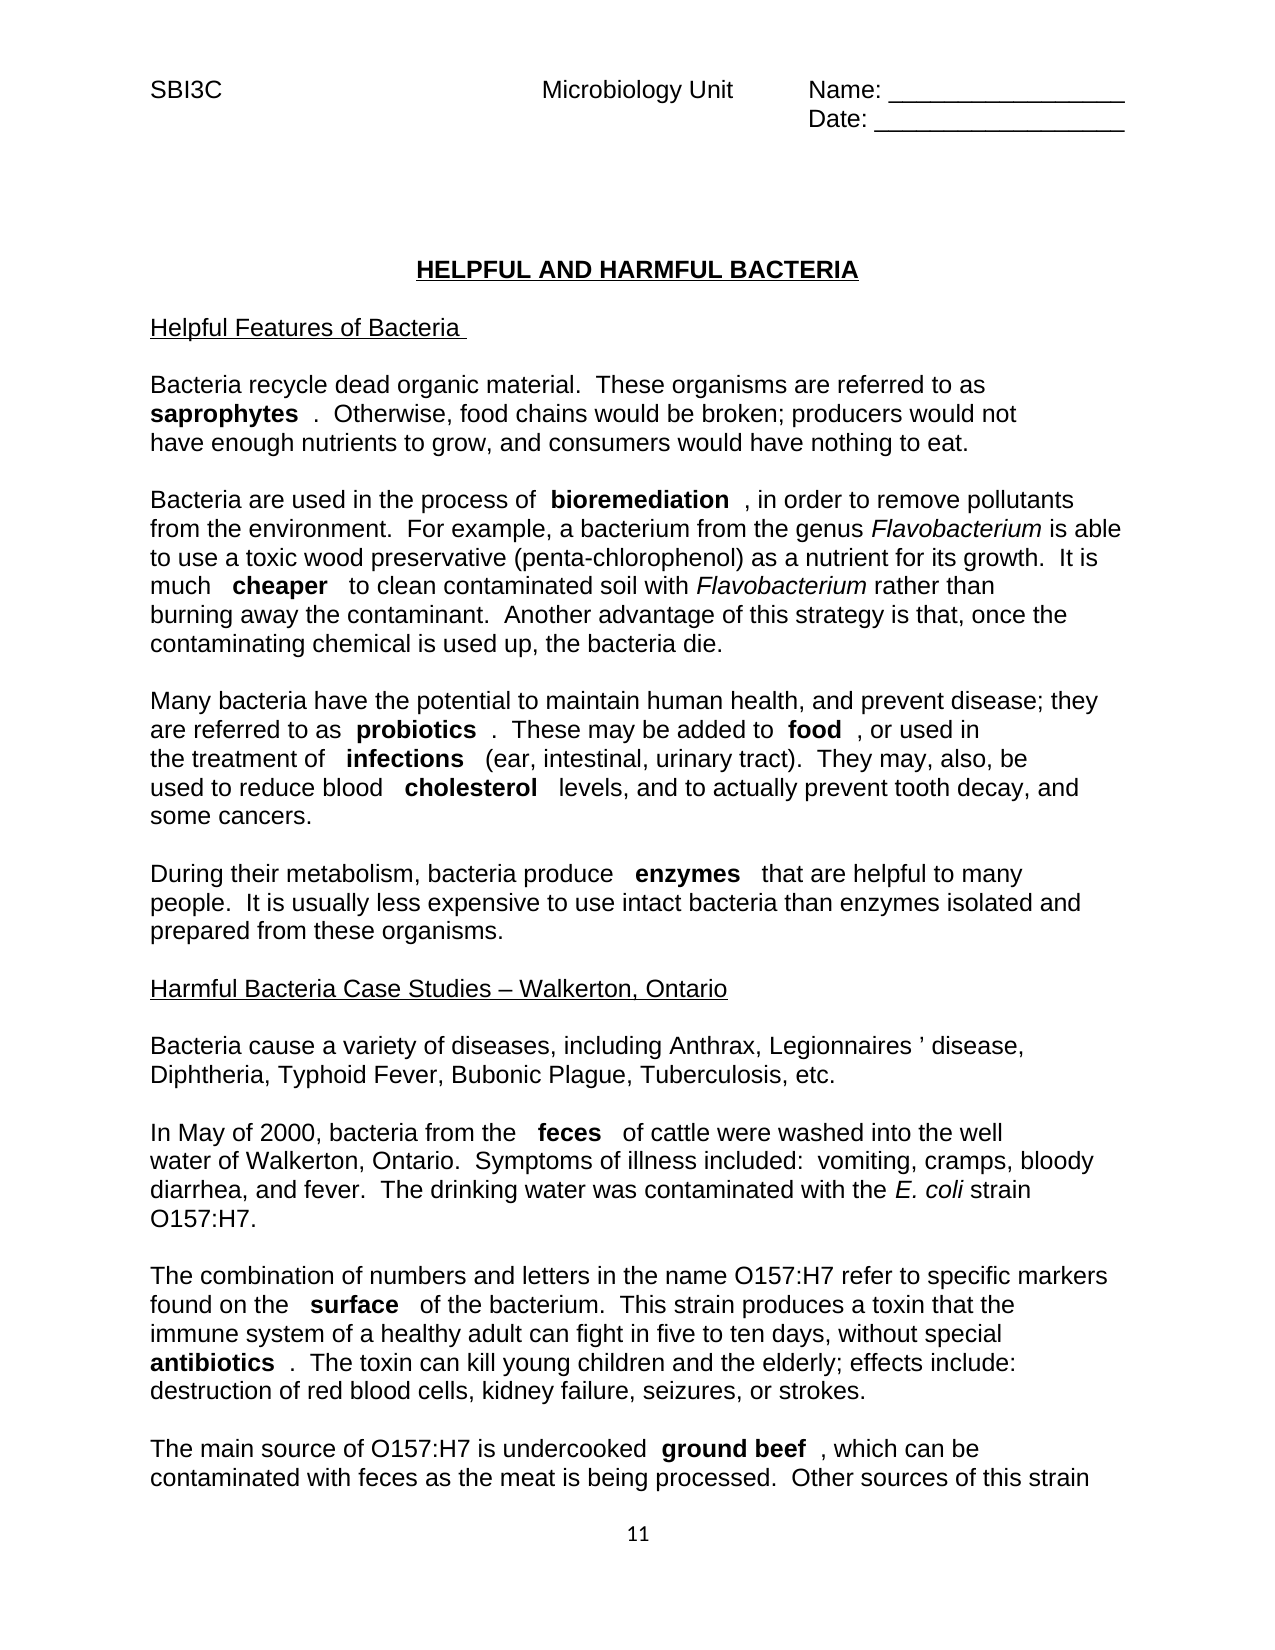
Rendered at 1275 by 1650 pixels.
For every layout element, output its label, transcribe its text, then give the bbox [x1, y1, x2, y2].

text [150, 1434, 1125, 1491]
text During their metabolism, bacteria produce enzymes that are helpful to many people. It is usually less expensive to use intact bacteria than enzymes isolated and prepared from these organisms. [150, 859, 1125, 945]
text In May of 2000, bacteria from the feces of cattle were washed into the well water of Walkerton, Ontario. Symptoms of illness included: vomiting, cramps, bloody diarrhea, and fever. The drinking water was contaminated with the E. coli strain O157:H7. [150, 1117, 1125, 1232]
text Bacteria are used in the process of bioremediation , in order to remove pollutants from the environment. For example, a bacterium from the genus Flavobacterium is able to use a toxic wood preservative (penta-chlorophenol) as a nutrient for its growth. It is much cheaper to clean contaminated soil with Flavobacterium rather than burning away the contaminant. Another advantage of this strategy is that, once the contaminating chemical is used up, the bacteria die. [150, 485, 1125, 657]
text HELPFUL AND HARMFUL BACTERIA [150, 255, 1125, 284]
text Harmful Bacteria Case Studies – Walkerton, Ontario [150, 974, 1125, 1002]
text Many bacteria have the potential to maintain human health, and prevent disease; they are referred to as probiotics . These may be added to food , or used in the treatment of infections (ear, intestinal, urinary tract). They may, also, be used to reduce blood cholesterol levels, and to actually prevent tooth decay, and some cancers. [150, 686, 1125, 830]
text Helpful Features of Bacteria [150, 312, 1125, 341]
text The combination of numbers and letters in the name O157:H7 refer to specific markers found on the surface of the bacterium. This strain produces a toxin that the immune system of a healthy adult can fight in five to ten days, without special antibiotics . The toxin can kill young children and the elderly; effects include: destruction of red blood cells, kidney failure, seizures, or strokes. [150, 1261, 1125, 1405]
text Bacteria cause a variety of diseases, including Anthrax, Legionnaires ’ disease, Diphtheria, Typhoid Fever, Bubonic Plague, Tuberculosis, etc. [150, 1031, 1125, 1089]
text Bacteria recycle dead organic material. These organisms are referred to as saprophytes . Otherwise, food chains would be broken; producers would not have enough nutrients to grow, and consumers would have nothing to eat. [150, 370, 1125, 456]
